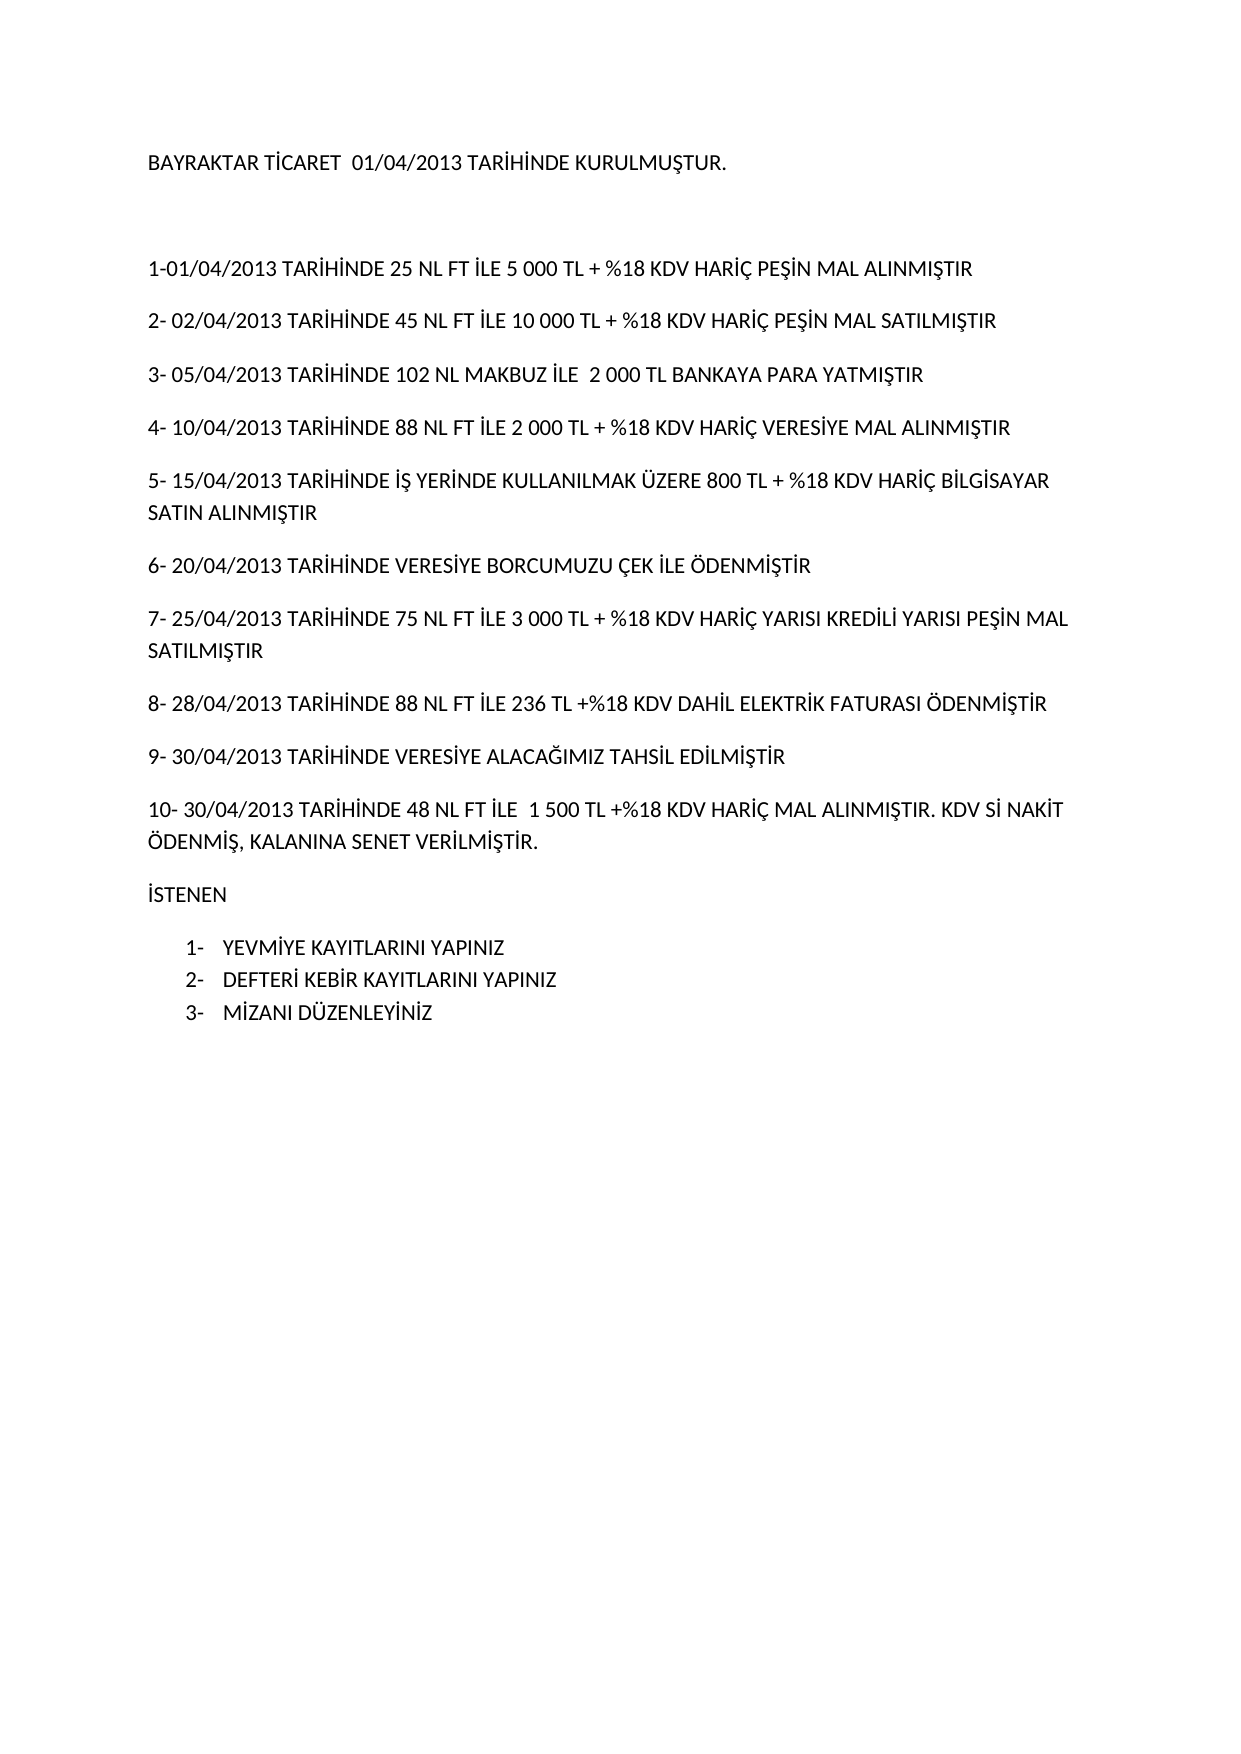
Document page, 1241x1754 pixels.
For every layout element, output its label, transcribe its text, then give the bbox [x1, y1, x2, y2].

text BAYRAKTAR TİCARET 01/04/2013 TARİHİNDE KURULMUŞTUR. [148, 148, 1093, 176]
list DEFTERİ KEBİR KAYITLARINI YAPINIZ [185, 966, 1093, 994]
text 4- 10/04/2013 TARİHİNDE 88 NL FT İLE 2 000 TL + %18 KDV HARİÇ VERESİYE MAL ALINMIŞTIR [148, 413, 1093, 441]
text 7- 25/04/2013 TARİHİNDE 75 NL FT İLE 3 000 TL + %18 KDV HARİÇ YARISI KREDİLİ YARISI PEŞİN MAL SATILMIŞTIR [148, 604, 1093, 664]
text 10- 30/04/2013 TARİHİNDE 48 NL FT İLE 1 500 TL +%18 KDV HARİÇ MAL ALINMIŞTIR. KDV Sİ NAKİT ÖDENMİŞ, KALANINA SENET VERİLMİŞTİR. [148, 795, 1093, 855]
text 9- 30/04/2013 TARİHİNDE VERESİYE ALACAĞIMIZ TAHSİL EDİLMİŞTİR [148, 742, 1093, 770]
text 2- 02/04/2013 TARİHİNDE 45 NL FT İLE 10 000 TL + %18 KDV HARİÇ PEŞİN MAL SATILMIŞTIR [148, 307, 1093, 335]
text 3- 05/04/2013 TARİHİNDE 102 NL MAKBUZ İLE 2 000 TL BANKAYA PARA YATMIŞTIR [148, 360, 1093, 388]
text 5- 15/04/2013 TARİHİNDE İŞ YERİNDE KULLANILMAK ÜZERE 800 TL + %18 KDV HARİÇ BİLGİSAYAR SATIN ALINMIŞTIR [148, 466, 1093, 526]
text 8- 28/04/2013 TARİHİNDE 88 NL FT İLE 236 TL +%18 KDV DAHİL ELEKTRİK FATURASI ÖDENMİŞTİR [148, 689, 1093, 717]
text 1-01/04/2013 TARİHİNDE 25 NL FT İLE 5 000 TL + %18 KDV HARİÇ PEŞİN MAL ALINMIŞTIR [148, 254, 1093, 282]
list YEVMİYE KAYITLARINI YAPINIZ [185, 933, 1093, 961]
text 6- 20/04/2013 TARİHİNDE VERESİYE BORCUMUZU ÇEK İLE ÖDENMİŞTİR [148, 551, 1093, 579]
list MİZANI DÜZENLEYİNİZ [185, 998, 1093, 1026]
text İSTENEN [148, 880, 1093, 908]
